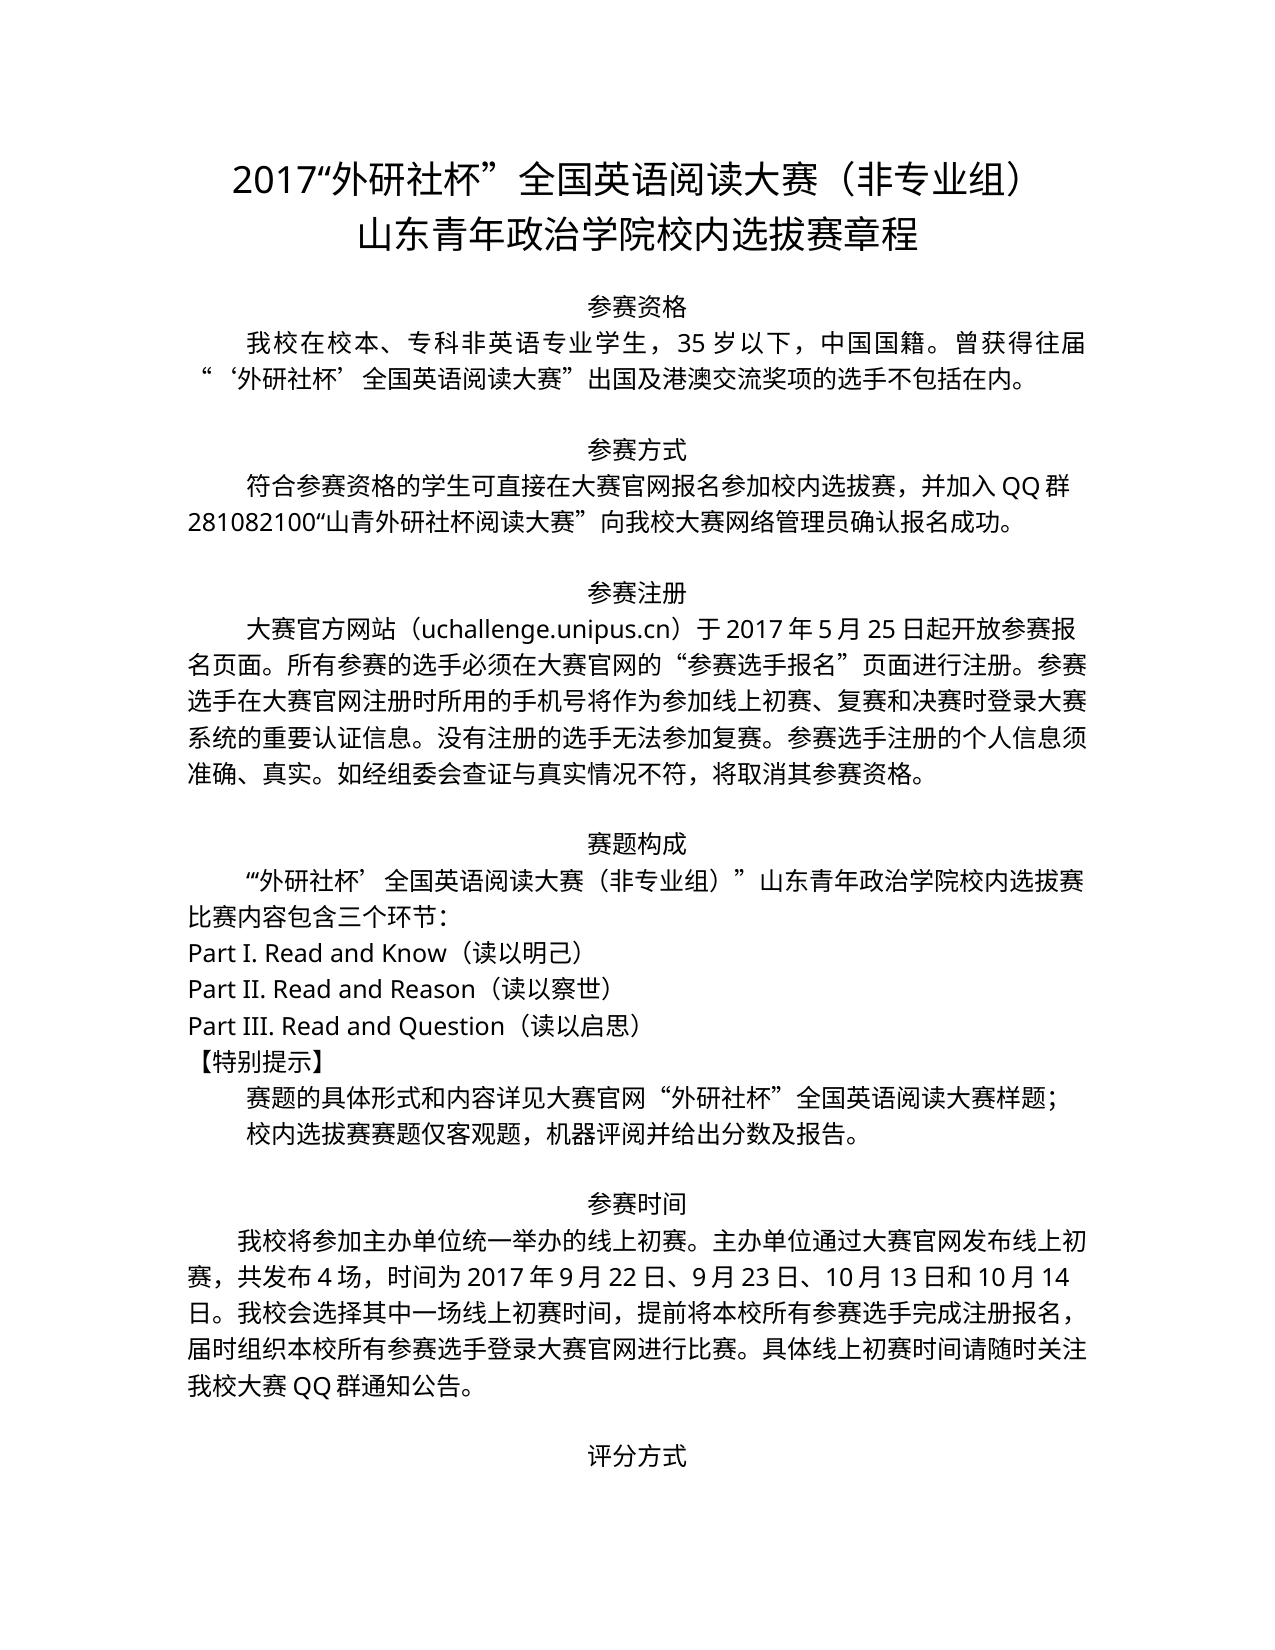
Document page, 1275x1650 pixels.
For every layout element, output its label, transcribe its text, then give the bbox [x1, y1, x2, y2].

text 参赛注册 [187, 573, 1087, 609]
text “‘外研社杯’全国英语阅读大赛（非专业组）”山东青年政治学院校内选拔赛比赛内容包含三个环节： [187, 861, 1087, 933]
text 赛题的具体形式和内容详见大赛官网“外研社杯”全国英语阅读大赛样题； [187, 1078, 1087, 1115]
text Part III. Read and Question（读以启思） [187, 1006, 1087, 1042]
text 山东青年政治学院校内选拔赛章程 [187, 204, 1087, 259]
text 赛题构成 [187, 825, 1087, 861]
text 我校在校本、专科非英语专业学生，35岁以下，中国国籍。曾获得往届“‘外研社杯’全国英语阅读大赛”出国及港澳交流奖项的选手不包括在内。 [187, 324, 1087, 396]
text 参赛方式 [187, 430, 1087, 467]
text 评分方式 [187, 1437, 1087, 1473]
text 【特别提示】 [187, 1042, 1087, 1078]
text 符合参赛资格的学生可直接在大赛官网报名参加校内选拔赛，并加入QQ群281082100“山青外研社杯阅读大赛”向我校大赛网络管理员确认报名成功。 [187, 467, 1087, 539]
text 参赛资格 [187, 287, 1087, 324]
text 2017“外研社杯”全国英语阅读大赛（非专业组） [187, 150, 1087, 204]
text 我校将参加主办单位统一举办的线上初赛。主办单位通过大赛官网发布线上初赛，共发布4场，时间为2017年9月22日、9月23日、10月13日和10月14日。我校会选择其中一场线上初赛时间，提前将本校所有参赛选手完成注册报名，届时组织本校所有参赛选手登录大赛官网进行比赛。具体线上初赛时间请随时关注我校大赛QQ群通知公告。 [187, 1221, 1087, 1402]
text 参赛时间 [187, 1185, 1087, 1221]
text Part I. Read and Know（读以明己） [187, 933, 1087, 970]
text 大赛官方网站（uchallenge.unipus.cn）于2017年5月25日起开放参赛报名页面。所有参赛的选手必须在大赛官网的“参赛选手报名”页面进行注册。参赛选手在大赛官网注册时所用的手机号将作为参加线上初赛、复赛和决赛时登录大赛系统的重要认证信息。没有注册的选手无法参加复赛。参赛选手注册的个人信息须准确、真实。如经组委会查证与真实情况不符，将取消其参赛资格。 [187, 609, 1087, 791]
text 校内选拔赛赛题仅客观题，机器评阅并给出分数及报告。 [187, 1115, 1087, 1151]
text Part II. Read and Reason（读以察世） [187, 970, 1087, 1006]
